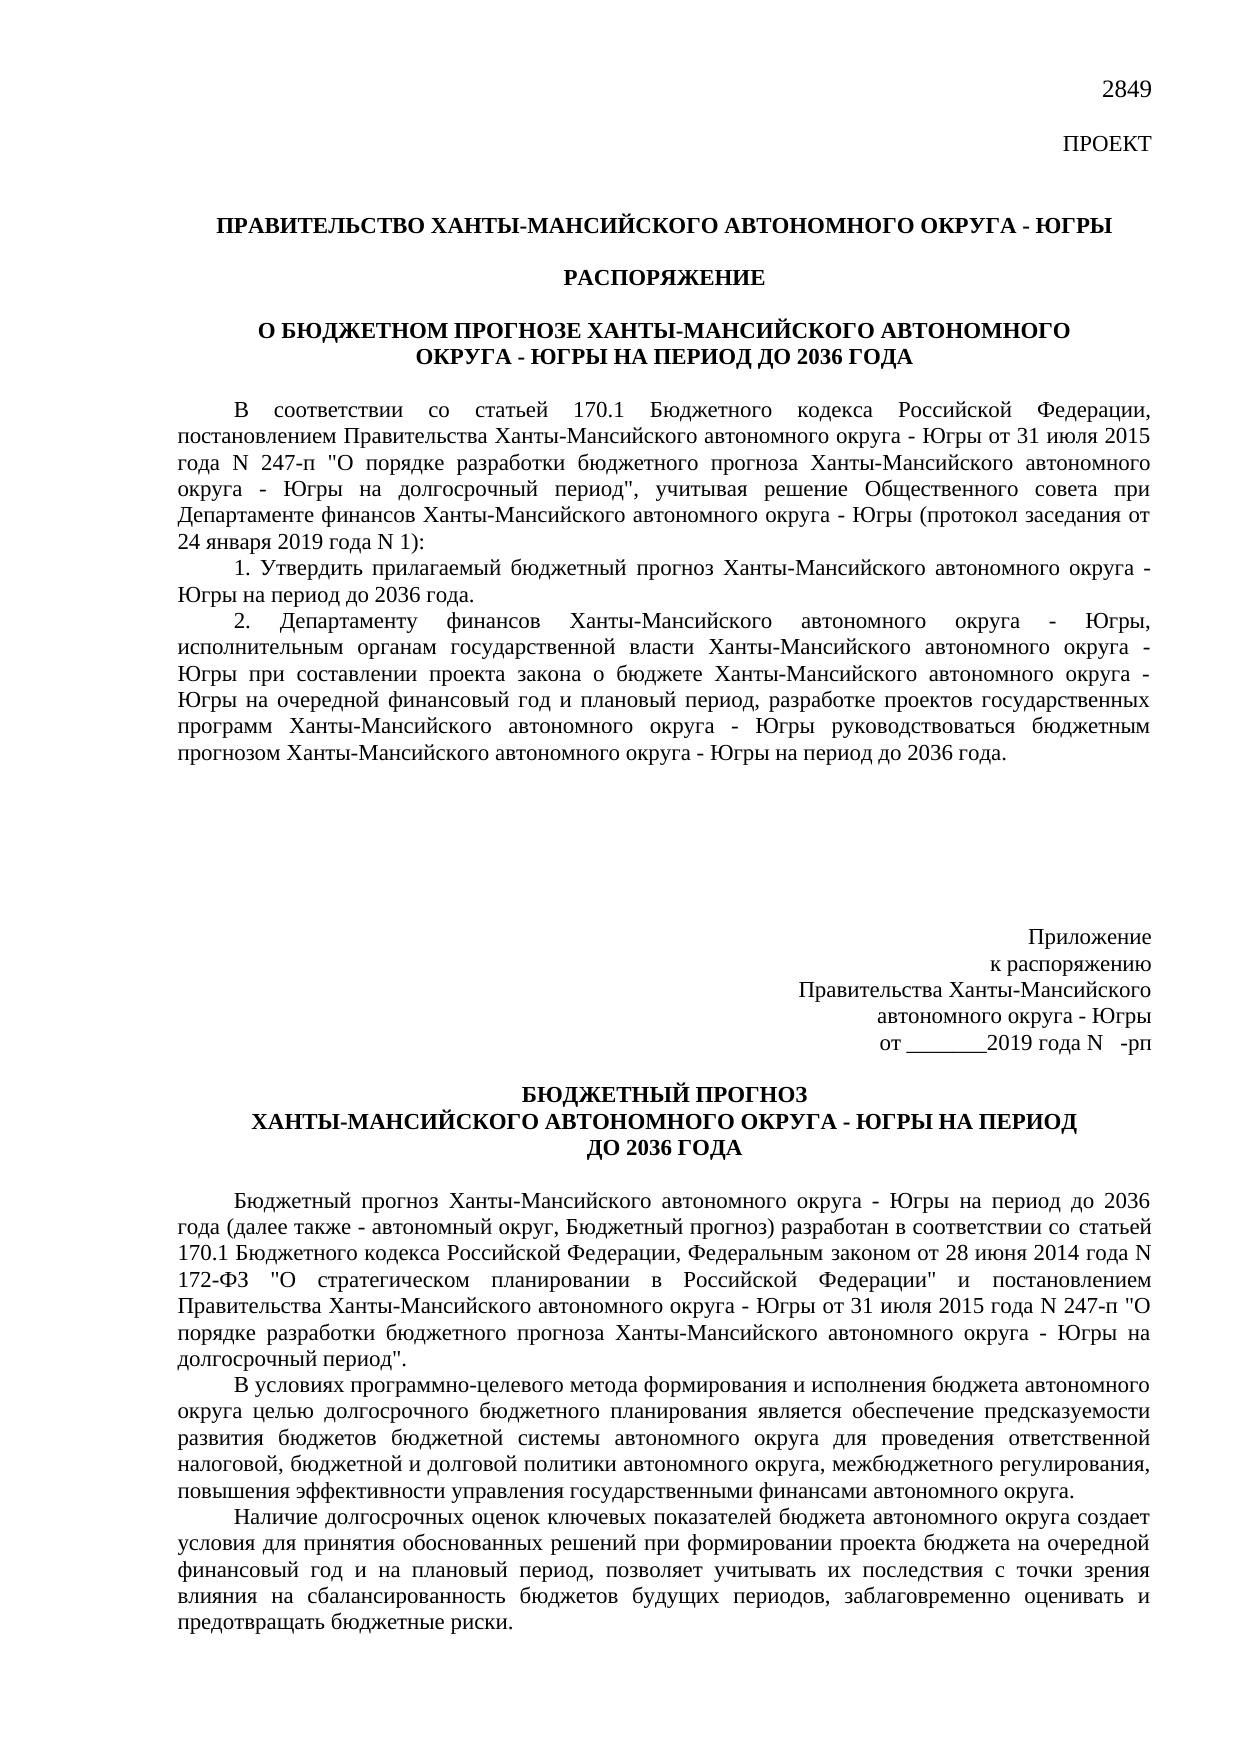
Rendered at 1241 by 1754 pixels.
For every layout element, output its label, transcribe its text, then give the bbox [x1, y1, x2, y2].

title ДО 2036 ГОДА [177, 1134, 1152, 1160]
text В соответствии со статьей 170.1 Бюджетного кодекса Российской Федерации, постановлением Правительства Ханты-Мансийского автономного округа - Югры от 31 июля 2015 года N 247-п "О порядке разработки бюджетного прогноза Ханты-Мансийского автономного округа - Югры на долгосрочный период", учитывая решение Общественного совета при Департаменте финансов Ханты-Мансийского автономного округа - Югры (протокол заседания от 24 января 2019 года N 1): [177, 396, 1152, 554]
text Наличие долгосрочных оценок ключевых показателей бюджета автономного округа создает условия для принятия обоснованных решений при формировании проекта бюджета на очередной финансовый год и на плановый период, позволяет учитывать их последствия с точки зрения влияния на сбалансированность бюджетов будущих периодов, заблаговременно оценивать и предотвращать бюджетные риски. [177, 1503, 1152, 1635]
text В условиях программно-целевого метода формирования и исполнения бюджета автономного округа целью долгосрочного бюджетного планирования является обеспечение предсказуемости развития бюджетов бюджетной системы автономного округа для проведения ответственной налоговой, бюджетной и долговой политики автономного округа, межбюджетного регулирования, повышения эффективности управления государственными финансами автономного округа. [177, 1371, 1152, 1503]
title ПРОЕКТ [177, 131, 1152, 185]
title ПРАВИТЕЛЬСТВО ХАНТЫ-МАНСИЙСКОГО АВТОНОМНОГО ОКРУГА - ЮГРЫ [177, 212, 1152, 238]
text автономного округа - Югры [177, 1002, 1152, 1029]
text от _______2019 года N -рп [177, 1029, 1152, 1055]
text Бюджетный прогноз Ханты-Мансийского автономного округа - Югры на период до 2036 года (далее также - автономный округ, Бюджетный прогноз) разработан в соответствии со статьей 170.1 Бюджетного кодекса Российской Федерации, Федеральным законом от 28 июня 2014 года N 172-ФЗ "О стратегическом планировании в Российской Федерации" и постановлением Правительства Ханты-Мансийского автономного округа - Югры от 31 июля 2015 года N 247-п "О порядке разработки бюджетного прогноза Ханты-Мансийского автономного округа - Югры на долгосрочный период". [177, 1187, 1152, 1371]
text Приложение [177, 923, 1152, 949]
title ХАНТЫ-МАНСИЙСКОГО АВТОНОМНОГО ОКРУГА - ЮГРЫ НА ПЕРИОД [177, 1108, 1152, 1134]
title БЮДЖЕТНЫЙ ПРОГНОЗ [177, 1081, 1152, 1108]
text Правительства Ханты-Мансийского [177, 976, 1152, 1002]
text 2. Департаменту финансов Ханты-Мансийского автономного округа - Югры, исполнительным органам государственной власти Ханты-Мансийского автономного округа - Югры при составлении проекта закона о бюджете Ханты-Мансийского автономного округа - Югры на очередной финансовый год и плановый период, разработке проектов государственных программ Ханты-Мансийского автономного округа - Югры руководствоваться бюджетным прогнозом Ханты-Мансийского автономного округа - Югры на период до 2036 года. [177, 607, 1152, 765]
title О БЮДЖЕТНОМ ПРОГНОЗЕ ХАНТЫ-МАНСИЙСКОГО АВТОНОМНОГО [177, 317, 1152, 343]
title ОКРУГА - ЮГРЫ НА ПЕРИОД ДО 2036 ГОДА [177, 343, 1152, 370]
text к распоряжению [177, 949, 1152, 976]
title РАСПОРЯЖЕНИЕ [177, 264, 1152, 291]
text 1. Утвердить прилагаемый бюджетный прогноз Ханты-Мансийского автономного округа - Югры на период до 2036 года. [177, 554, 1152, 607]
